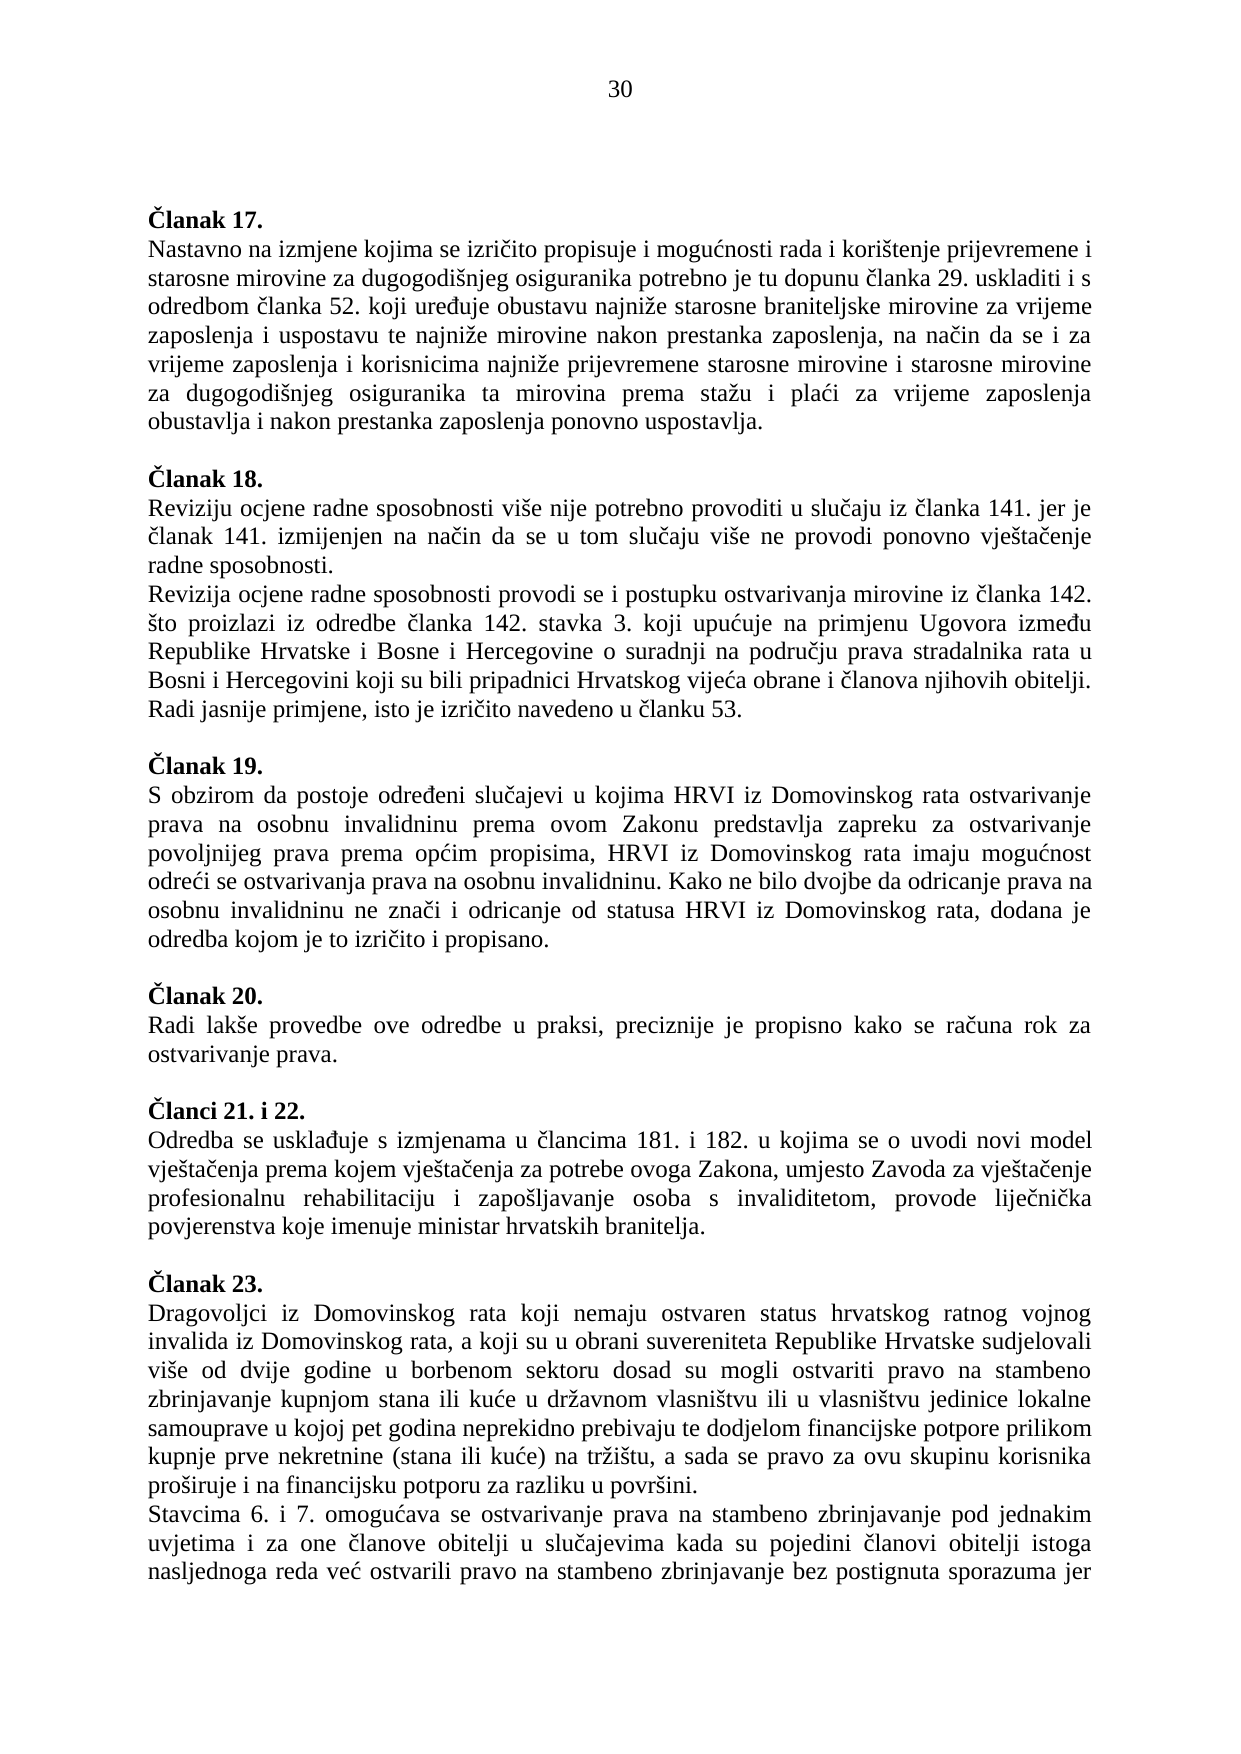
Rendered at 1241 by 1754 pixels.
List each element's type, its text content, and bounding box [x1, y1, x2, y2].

text Reviziju ocjene radne sposobnosti više nije potrebno provoditi u slučaju iz članka 141. jer je članak 141. izmijenjen na način da se u tom slučaju više ne provodi ponovno vještačenje radne sposobnosti. [148, 493, 1093, 579]
text S obzirom da postoje određeni slučajevi u kojima HRVI iz Domovinskog rata ostvarivanje prava na osobnu invalidninu prema ovom Zakonu predstavlja zapreku za ostvarivanje povoljnijeg prava prema općim propisima, HRVI iz Domovinskog rata imaju mogućnost odreći se ostvarivanja prava na osobnu invalidninu. Kako ne bilo dvojbe da odricanje prava na osobnu invalidninu ne znači i odricanje od statusa HRVI iz Domovinskog rata, dodana je odredba kojom je to izričito i propisano. [148, 780, 1093, 953]
text Članci 21. i 22. [148, 1096, 1093, 1125]
text Članak 19. [148, 751, 1093, 780]
text Nastavno na izmjene kojima se izričito propisuje i mogućnosti rada i korištenje prijevremene i starosne mirovine za dugogodišnjeg osiguranika potrebno je tu dopunu članka 29. uskladiti i s odredbom članka 52. koji uređuje obustavu najniže starosne braniteljske mirovine za vrijeme zaposlenja i uspostavu te najniže mirovine nakon prestanka zaposlenja, na način da se i za vrijeme zaposlenja i korisnicima najniže prijevremene starosne mirovine i starosne mirovine za dugogodišnjeg osiguranika ta mirovina prema stažu i plaći za vrijeme zaposlenja obustavlja i nakon prestanka zaposlenja ponovno uspostavlja. [148, 234, 1093, 435]
text Revizija ocjene radne sposobnosti provodi se i postupku ostvarivanja mirovine iz članka 142. što proizlazi iz odredbe članka 142. stavka 3. koji upućuje na primjenu Ugovora između Republike Hrvatske i Bosne i Hercegovine o suradnji na području prava stradalnika rata u Bosni i Hercegovini koji su bili pripadnici Hrvatskog vijeća obrane i članova njihovih obitelji. Radi jasnije primjene, isto je izričito navedeno u članku 53. [148, 579, 1093, 723]
text Članak 18. [148, 464, 1093, 493]
text Članak 17. [148, 205, 1093, 234]
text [148, 1499, 1093, 1585]
text Odredba se usklađuje s izmjenama u člancima 181. i 182. u kojima se o uvodi novi model vještačenja prema kojem vještačenja za potrebe ovoga Zakona, umjesto Zavoda za vještačenje profesionalnu rehabilitaciju i zapošljavanje osoba s invaliditetom, provode liječnička povjerenstva koje imenuje ministar hrvatskih branitelja. [148, 1125, 1093, 1240]
text Radi lakše provedbe ove odredbe u praksi, preciznije je propisno kako se računa rok za ostvarivanje prava. [148, 1010, 1093, 1068]
text Članak 23. [148, 1269, 1093, 1298]
text Dragovoljci iz Domovinskog rata koji nemaju ostvaren status hrvatskog ratnog vojnog invalida iz Domovinskog rata, a koji su u obrani suvereniteta Republike Hrvatske sudjelovali više od dvije godine u borbenom sektoru dosad su mogli ostvariti pravo na stambeno zbrinjavanje kupnjom stana ili kuće u državnom vlasništvu ili u vlasništvu jedinice lokalne samouprave u kojoj pet godina neprekidno prebivaju te dodjelom financijske potpore prilikom kupnje prve nekretnine (stana ili kuće) na tržištu, a sada se pravo za ovu skupinu korisnika proširuje i na financijsku potporu za razliku u površini. [148, 1298, 1093, 1499]
text Članak 20. [148, 981, 1093, 1010]
